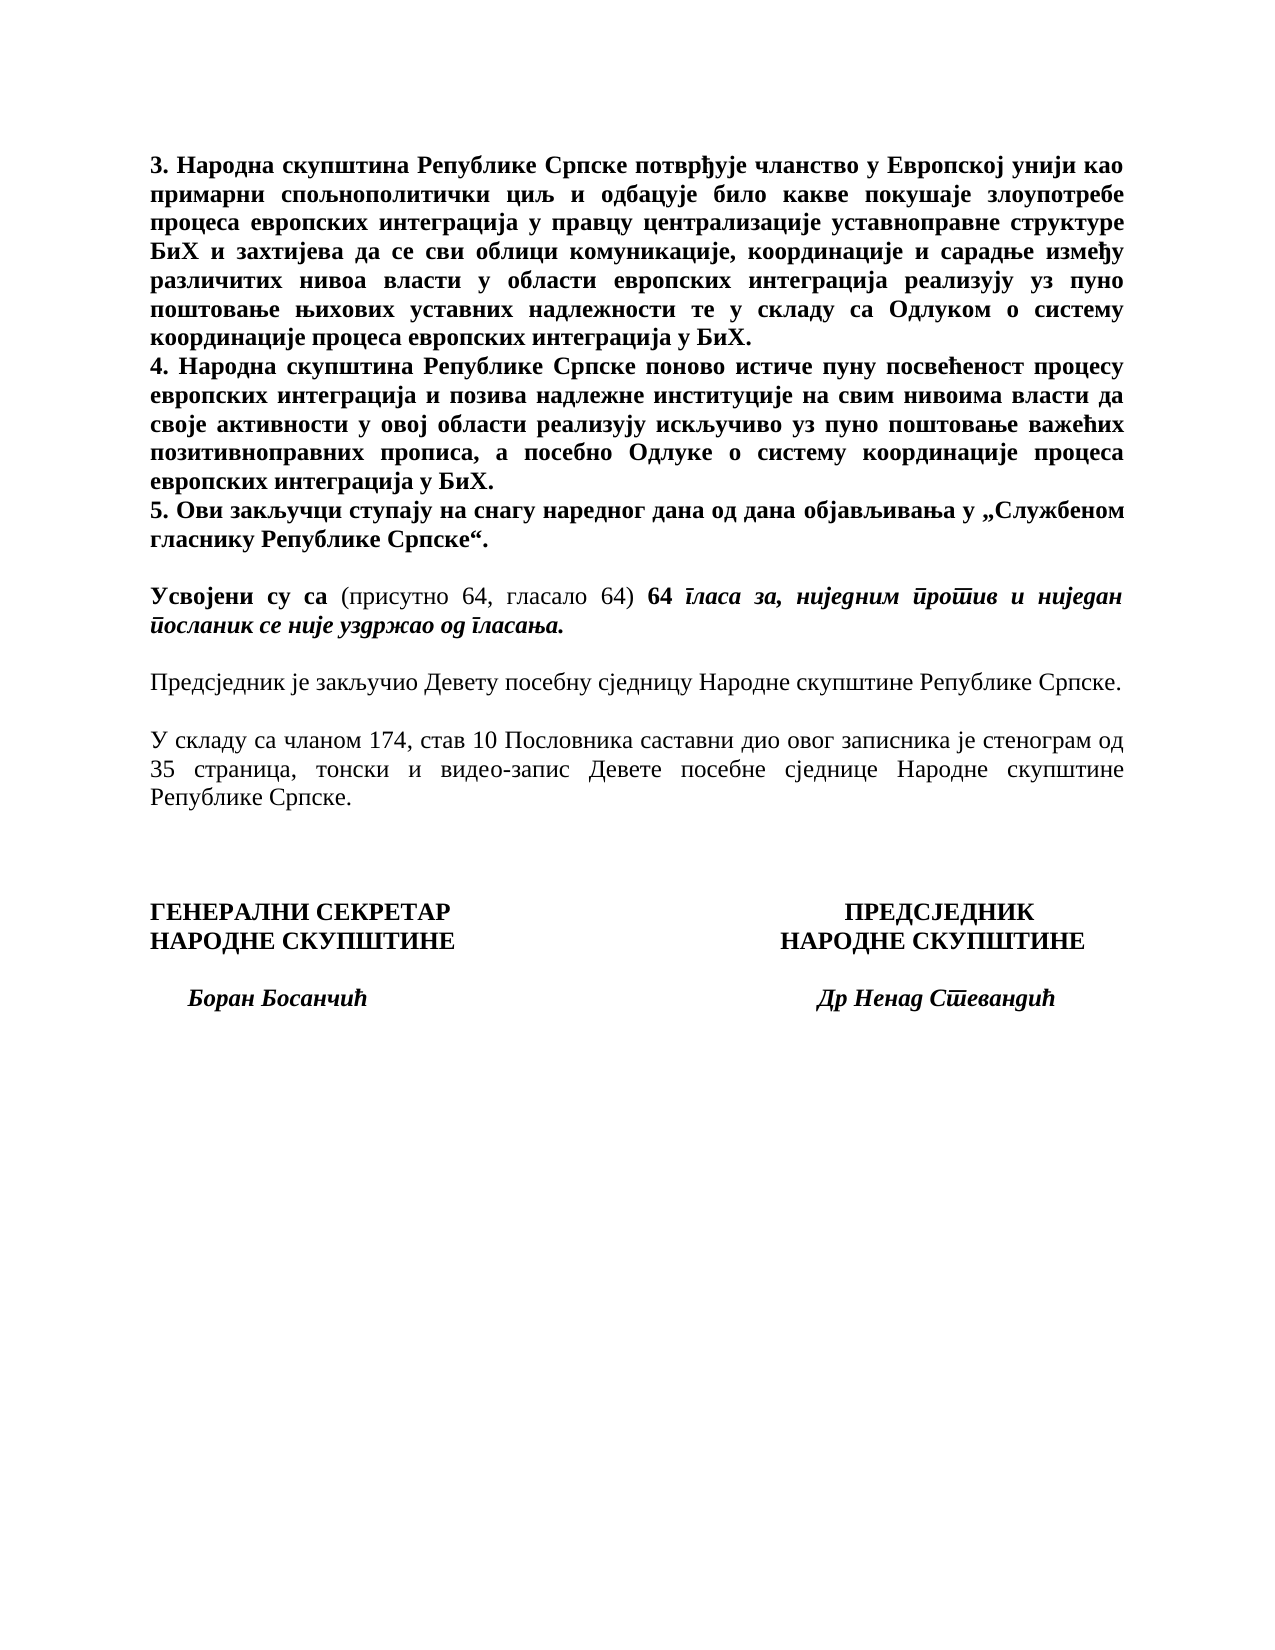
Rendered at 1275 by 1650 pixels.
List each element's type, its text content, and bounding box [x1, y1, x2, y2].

text Предсједник је закључио Девету посебну сједницу Народне скупштине Републике Српске. [150, 667, 1125, 696]
text ГЕНЕРАЛНИ СЕКРЕТАР ПРЕДСЈЕДНИК [150, 897, 1125, 926]
text НАРОДНЕ СКУПШТИНЕ НАРОДНЕ СКУПШТИНЕ [150, 926, 1125, 955]
text 4. Народна скупштина Републике Српске поново истиче пуну посвећеност процесу европских интеграција и позива надлежне институције на свим нивоима власти да своје активности у овој области реализују искључиво уз пуно поштовање важећих позитивноправних прописа, а посебно Одлуке о систему координације процеса европских интеграција у БиХ. [150, 351, 1125, 495]
text Боран Босанчић Др Ненад Стевандић [150, 983, 1125, 1012]
text 5. Ови закључци ступају на снагу наредног дана од дана oбјављивања у „Службеном гласнику Републике Српске“. [150, 495, 1125, 552]
text У складу са чланом 174, став 10 Пословника саставни дио овог записника је стенограм од 35 страница, тонски и видео-запис Девете посебне сједнице Народне скупштине Републике Српске. [150, 725, 1125, 811]
text 3. Народна скупштина Републике Српске потврђује чланство у Европској унији као примарни спољнополитички циљ и одбацује било какве покушаје злоупотребе процеса европских интеграција у правцу централизације уставноправне структуре БиХ и захтијева да се сви облици комуникације, координације и сарадње између различитих нивоа власти у области европских интеграција реализују уз пуно поштовање њихових уставних надлежности те у складу са Одлуком о систему координације процеса европских интеграција у БиХ. [150, 150, 1125, 351]
text Усвојени су са (присутно 64, гласало 64) 64 гласа за, ниједним против и ниједан посланик се није уздржао од гласања. [150, 581, 1125, 639]
